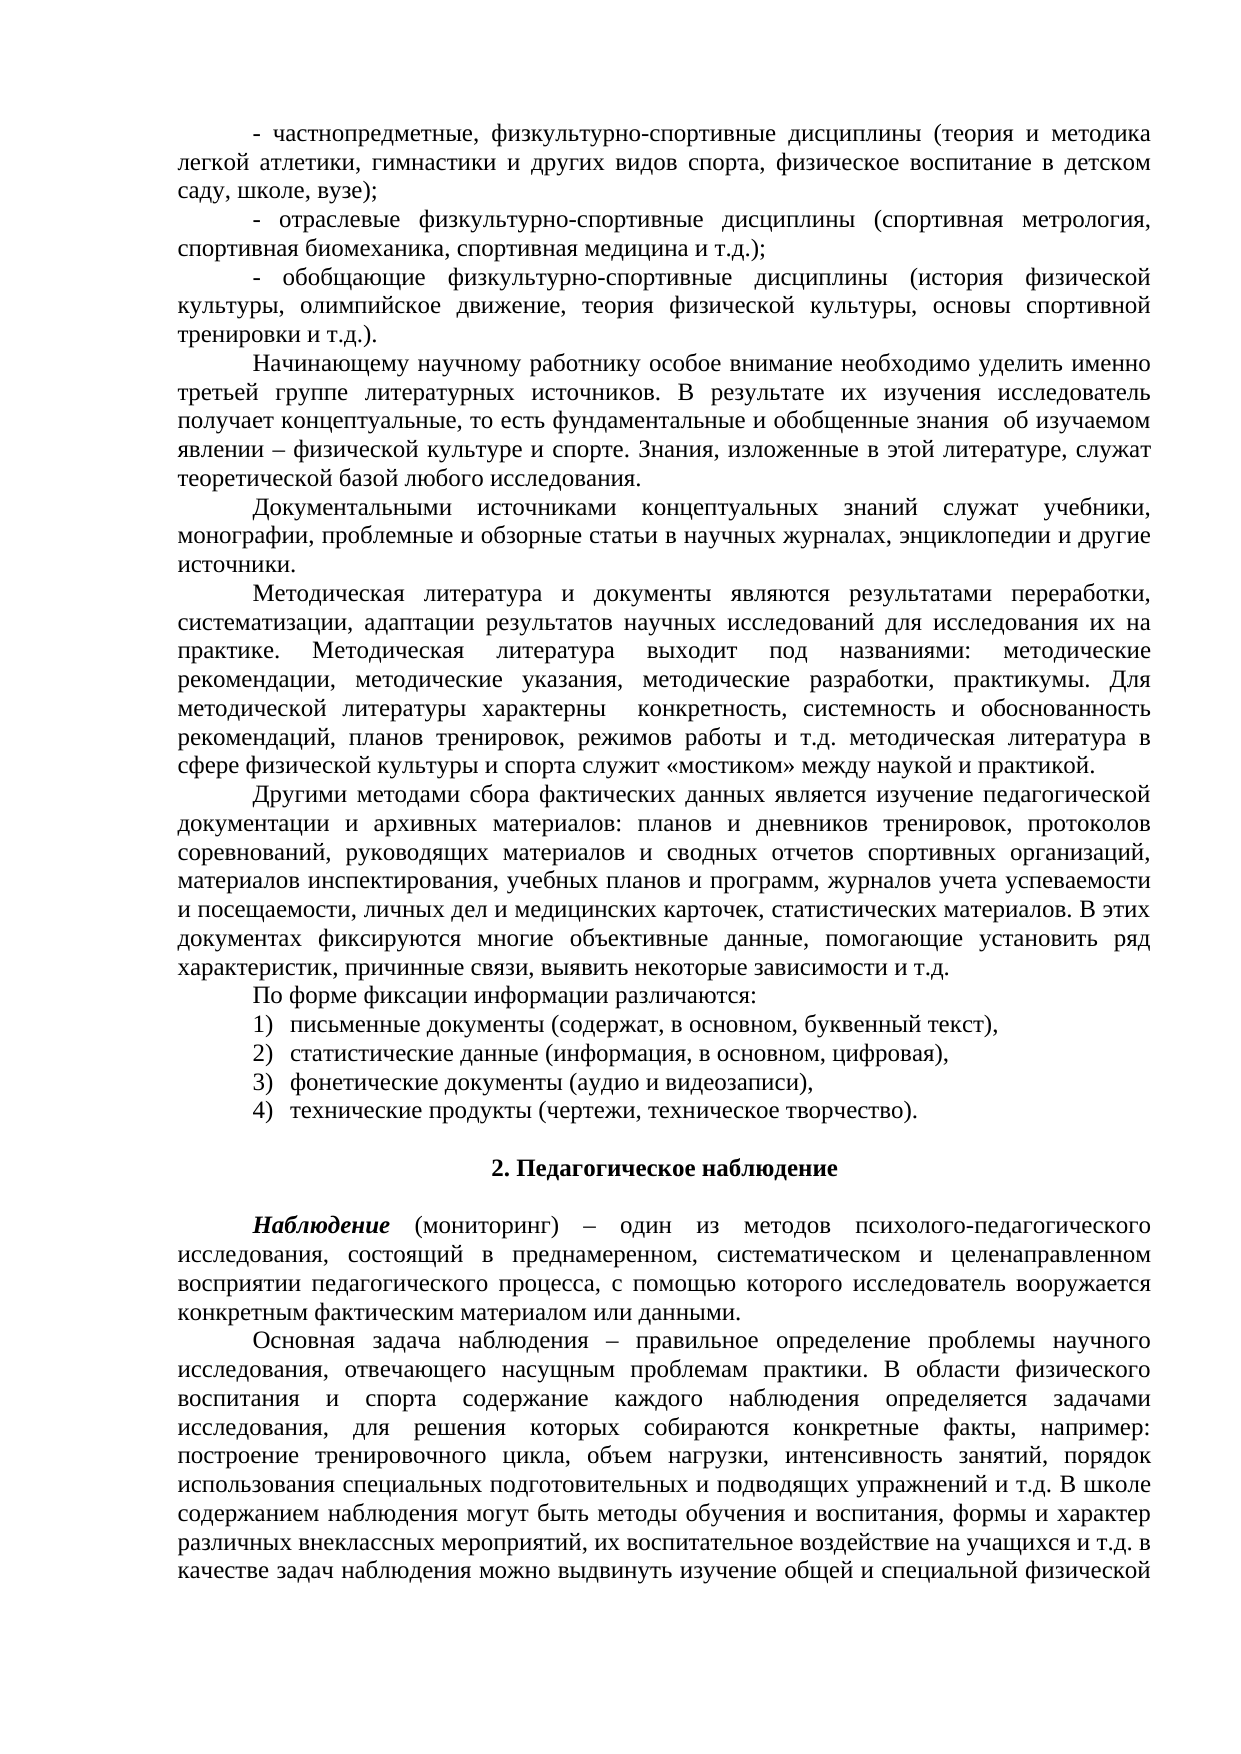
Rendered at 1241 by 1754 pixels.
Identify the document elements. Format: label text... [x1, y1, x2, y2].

text Методическая литература и документы являются результатами переработки, систематизации, адаптации результатов научных исследований для исследования их на практике. Методическая литература выходит под названиями: методические рекомендации, методические указания, методические разработки, практикумы. Для методической литературы характерны конкретность, системность и обоснованность рекомендаций, планов тренировок, режимов работы и т.д. методическая литература в сфере физической культуры и спорта служит «мостиком» между наукой и практикой. [177, 578, 1152, 779]
text По форме фиксации информации различаются: [177, 981, 1152, 1009]
list статистические данные (информация, в основном, цифровая), [252, 1038, 1152, 1067]
text Наблюдение (мониторинг) – один из методов психолого-педагогического исследования, состоящий в преднамеренном, систематическом и целенаправленном восприятии педагогического процесса, с помощью которого исследователь вооружается конкретным фактическим материалом или данными. [177, 1211, 1152, 1326]
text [177, 1326, 1152, 1584]
list фонетические документы (аудио и видеозаписи), [252, 1067, 1152, 1096]
list письменные документы (содержат, в основном, буквенный текст), [252, 1009, 1152, 1038]
text - обобщающие физкультурно-спортивные дисциплины (история физической культуры, олимпийское движение, теория физической культуры, основы спортивной тренировки и т.д.). [177, 262, 1152, 348]
text - отраслевые физкультурно-спортивные дисциплины (спортивная метрология, спортивная биомеханика, спортивная медицина и т.д.); [177, 204, 1152, 262]
text Другими методами сбора фактических данных является изучение педагогической документации и архивных материалов: планов и дневников тренировок, протоколов соревнований, руководящих материалов и сводных отчетов спортивных организаций, материалов инспектирования, учебных планов и программ, журналов учета успеваемости и посещаемости, личных дел и медицинских карточек, статистических материалов. В этих документах фиксируются многие объективные данные, помогающие установить ряд характеристик, причинные связи, выявить некоторые зависимости и т.д. [177, 779, 1152, 981]
list технические продукты (чертежи, техническое творчество). [252, 1096, 1152, 1124]
text Документальными источниками концептуальных знаний служат учебники, монографии, проблемные и обзорные статьи в научных журналах, энциклопедии и другие источники. [177, 492, 1152, 578]
text - частнопредметные, физкультурно-спортивные дисциплины (теория и методика легкой атлетики, гимнастики и других видов спорта, физическое воспитание в детском саду, школе, вузе); [177, 118, 1152, 204]
text Начинающему научному работнику особое внимание необходимо уделить именно третьей группе литературных источников. В результате их изучения исследователь получает концептуальные, то есть фундаментальные и обобщенные знания об изучаемом явлении – физической культуре и спорте. Знания, изложенные в этой литературе, служат теоретической базой любого исследования. [177, 348, 1152, 492]
text 2. Педагогическое наблюдение [177, 1153, 1152, 1182]
